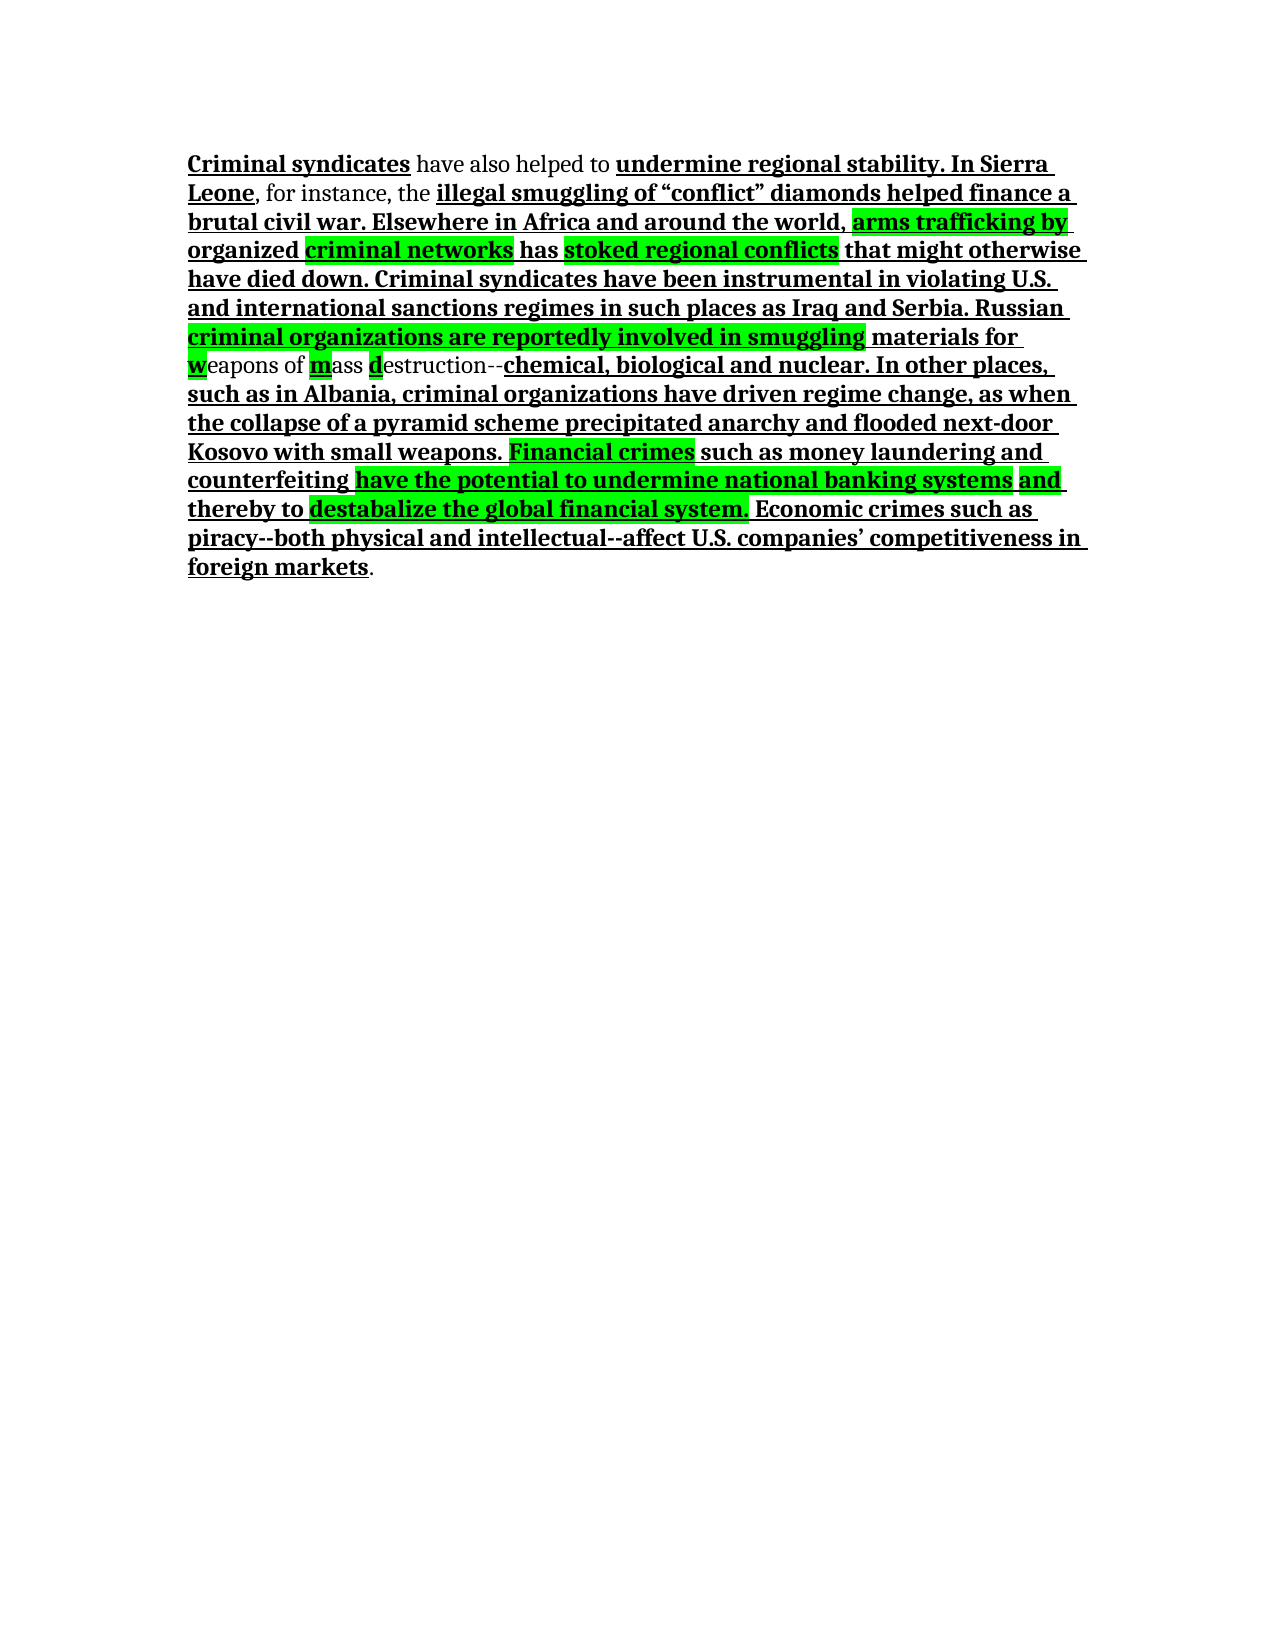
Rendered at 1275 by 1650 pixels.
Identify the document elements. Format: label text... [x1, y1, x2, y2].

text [187, 150, 1087, 260]
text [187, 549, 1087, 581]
